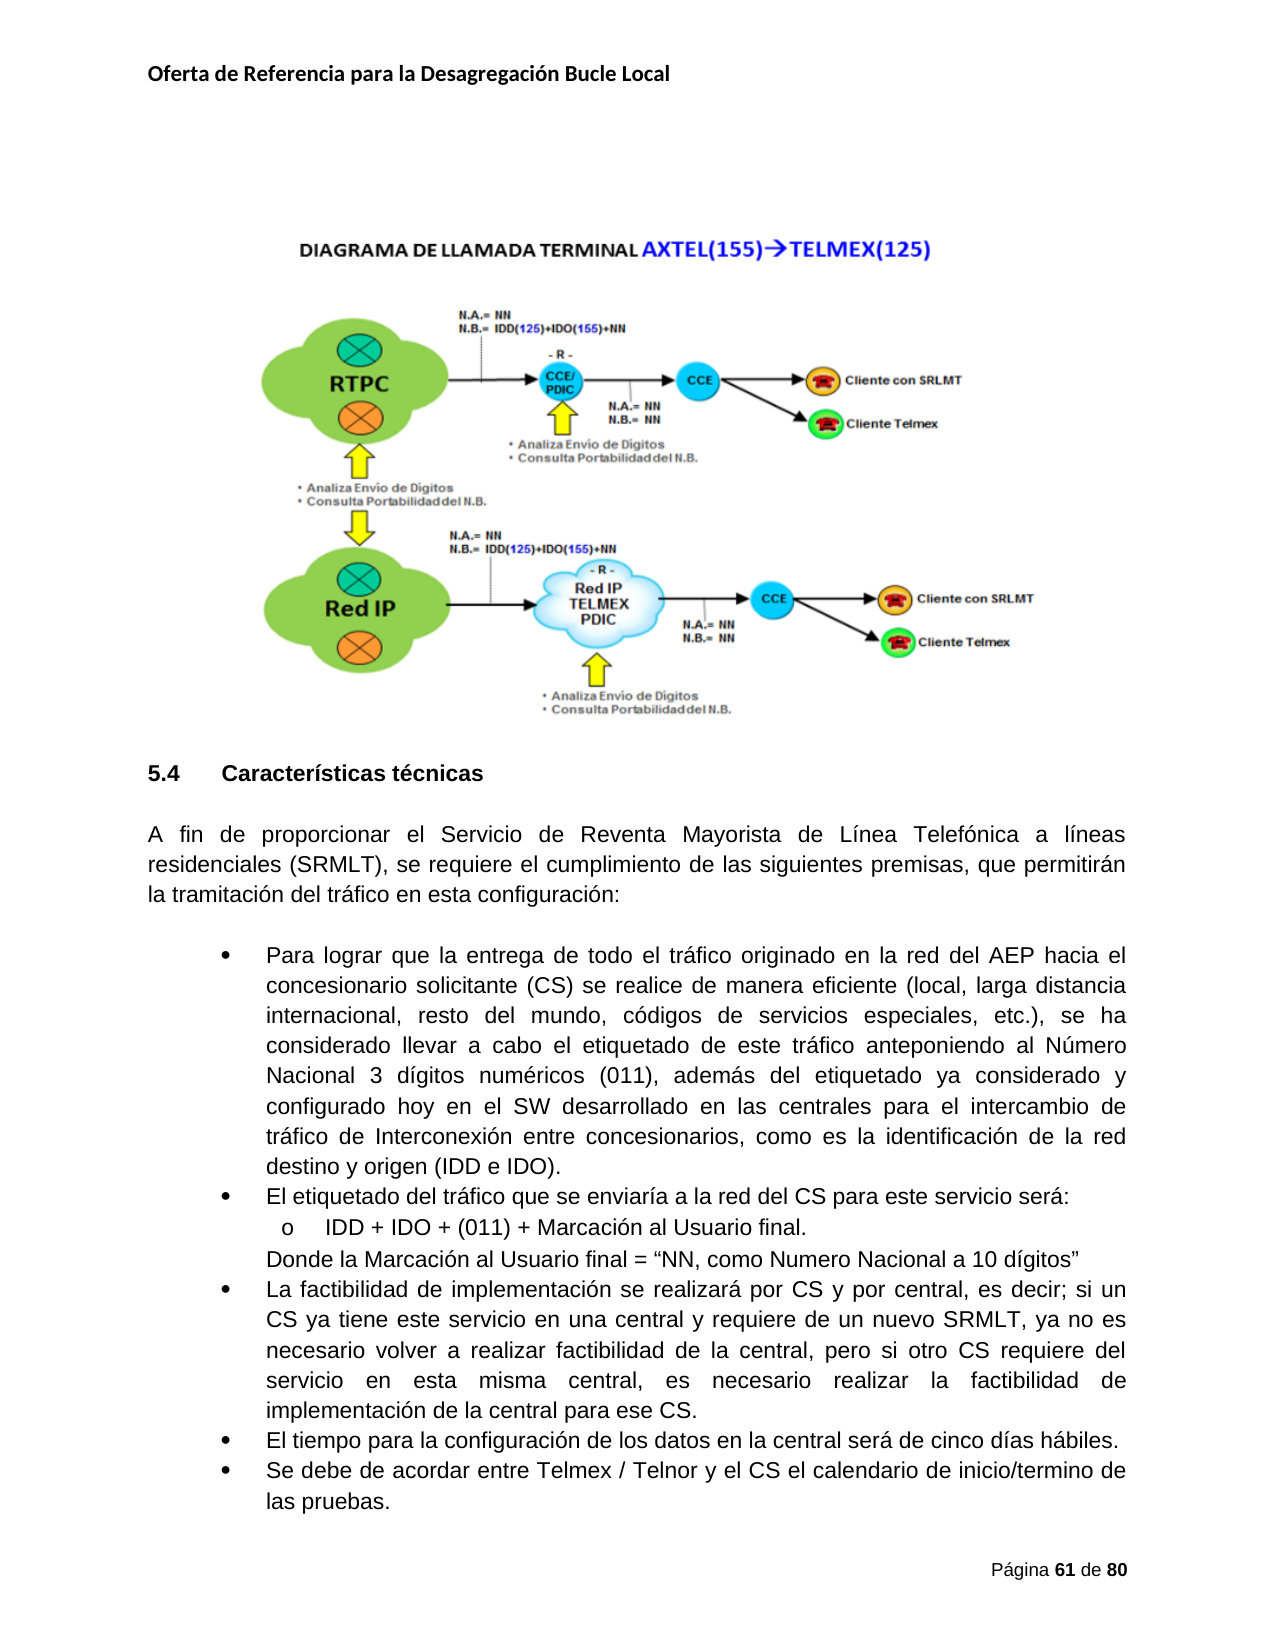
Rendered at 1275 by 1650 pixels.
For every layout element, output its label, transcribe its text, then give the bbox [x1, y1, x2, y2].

list La factibilidad de implementación se realizará por CS y por central, es decir; si un CS ya tiene este servicio en una central y requiere de un nuevo SRMLT, ya no es necesario volver a realizar factibilidad de la central, pero si otro CS requiere del servicio en esta misma central, es necesario realizar la factibilidad de implementación de la central para ese CS. [222, 1276, 1127, 1423]
picture [214, 224, 1061, 726]
text A fin de proporcionar el Servicio de Reventa Mayorista de Línea Telefónica a líneas residenciales (SRMLT), se requiere el cumplimiento de las siguientes premisas, que permitirán la tramitación del tráfico en esta configuración: [148, 821, 1127, 908]
list IDD + IDO + (011) + Marcación al Usuario final. [281, 1213, 1048, 1242]
list El tiempo para la configuración de los datos en la central será de cinco días hábiles. [222, 1427, 1127, 1454]
list Características técnicas [148, 760, 1127, 787]
list Se debe de acordar entre Telmex / Telnor y el CS el calendario de inicio/termino de las pruebas. [222, 1457, 1127, 1514]
list Para lograr que la entrega de todo el tráfico originado en la red del AEP hacia el concesionario solicitante (CS) se realice de manera eficiente (local, larga distancia internacional, resto del mundo, códigos de servicios especiales, etc.), se ha considerado llevar a cabo el etiquetado de este tráfico anteponiendo al Número Nacional 3 dígitos numéricos (011), además del etiquetado ya considerado y configurado hoy en el SW desarrollado en las centrales para el intercambio de tráfico de Interconexión entre concesionarios, como es la identificación de la red destino y origen (IDD e IDO). [222, 942, 1127, 1179]
text Donde la Marcación al Usuario final = “NN, como Numero Nacional a 10 dígitos” [222, 1246, 1127, 1272]
list El etiquetado del tráfico que se enviaría a la red del CS para este servicio será: [222, 1183, 1127, 1210]
